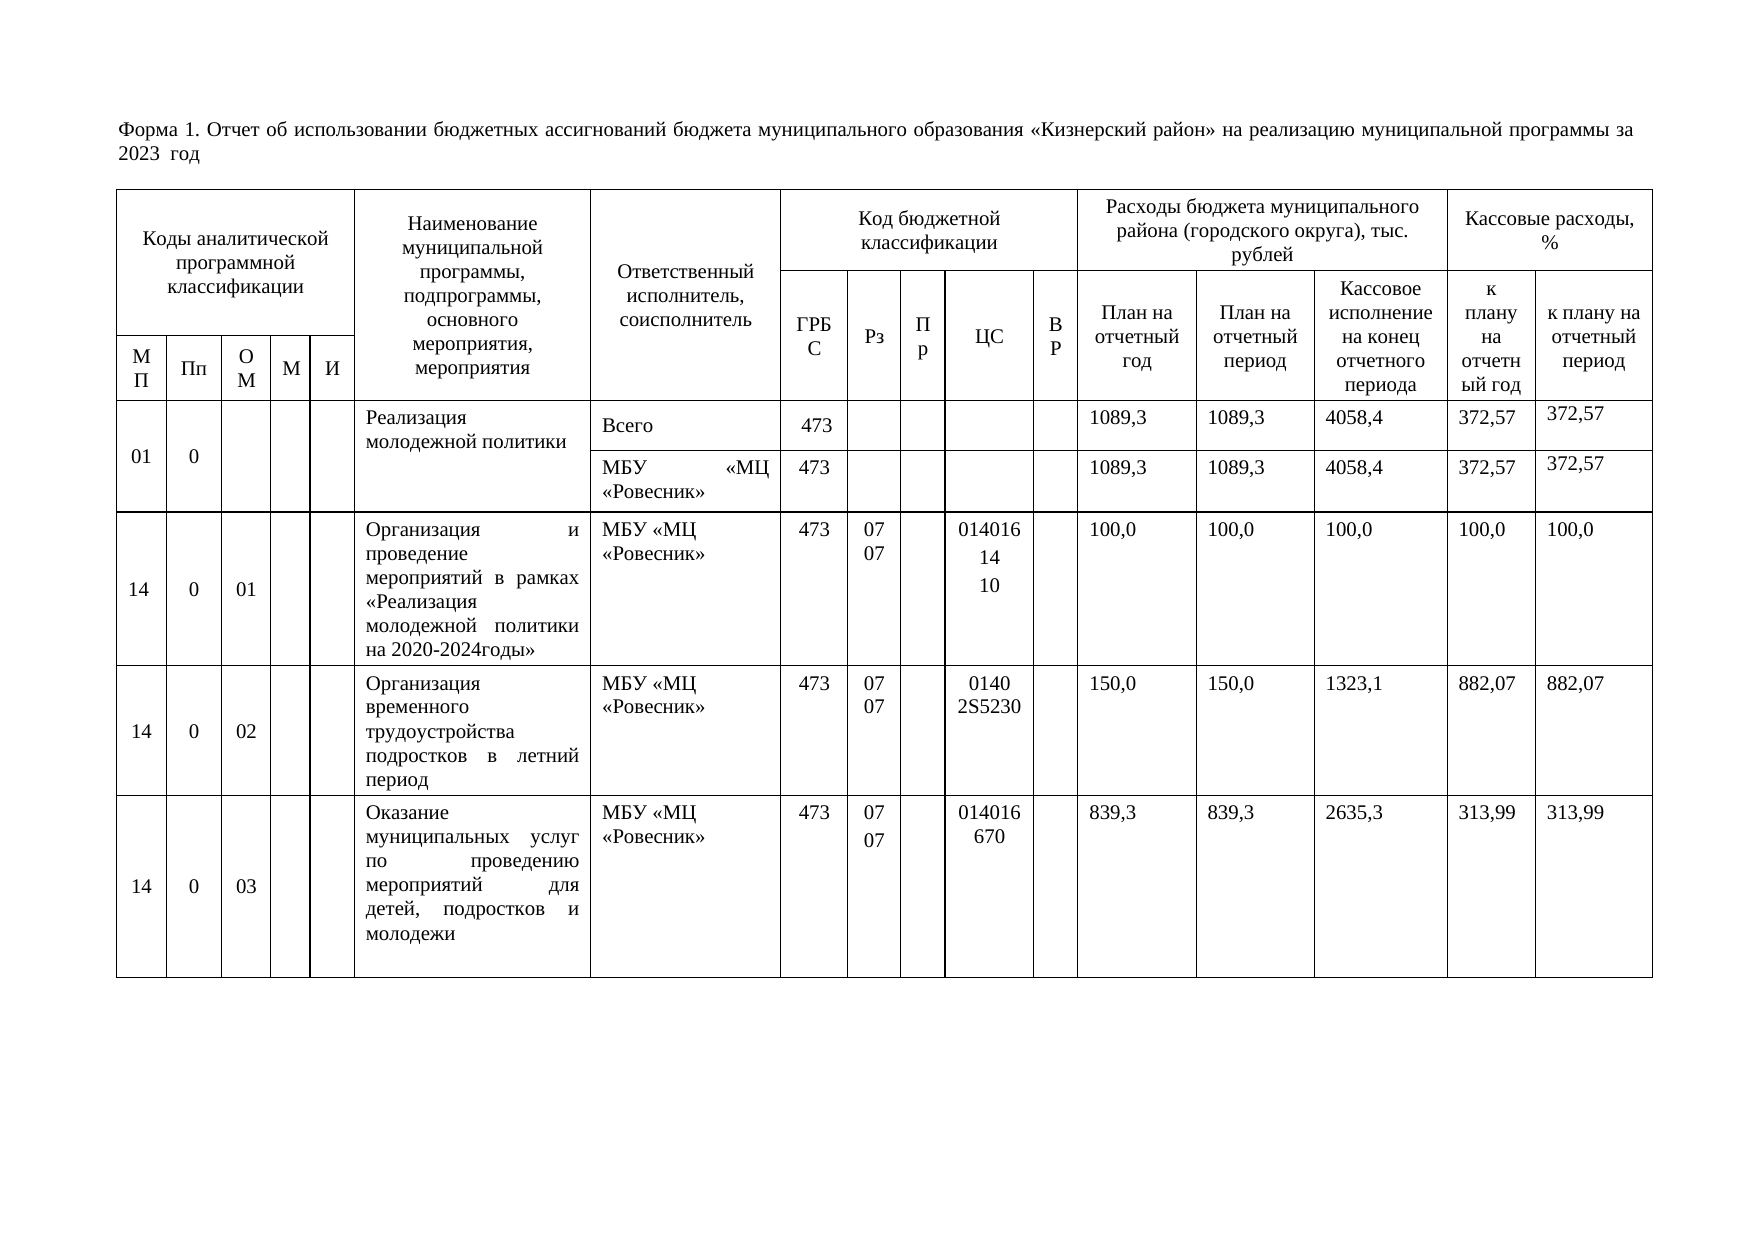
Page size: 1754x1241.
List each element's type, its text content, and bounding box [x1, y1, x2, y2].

table_cell Организация временного трудоустройства подростков в летний период [355, 666, 590, 795]
table_cell к плану на отчетный период [1536, 271, 1652, 400]
table_cell Реализация молодежной политики [355, 401, 590, 511]
table_cell МБУ «МЦ «Ровесник» [591, 513, 780, 665]
table_cell [1034, 796, 1077, 977]
table_cell 01402S5230 [946, 666, 1033, 795]
table_cell 1089,3 [1078, 451, 1196, 511]
table_cell 0 [167, 666, 221, 795]
table_header Код бюджетной классификации [781, 190, 1077, 270]
table_cell [311, 513, 354, 665]
table_cell МБУ «МЦ «Ровесник» [591, 451, 780, 511]
table_cell 882,07 [1536, 666, 1652, 795]
table_cell 100,0 [1536, 513, 1652, 665]
table_cell 473 [781, 513, 847, 665]
table_cell 14 [117, 666, 166, 795]
table_cell Рз [848, 271, 900, 400]
table_cell [271, 401, 309, 511]
table_cell 014016670 [946, 796, 1033, 977]
table_cell ВР [1034, 271, 1077, 400]
table_cell [946, 451, 1033, 511]
table_cell Организация и проведение мероприятий в рамках «Реализация молодежной политики на 2020-2024годы» [355, 513, 590, 665]
table_cell [946, 401, 1033, 450]
table_cell МБУ «МЦ «Ровесник» [591, 796, 780, 977]
table_cell 1089,3 [1197, 451, 1314, 511]
table_cell ОМ [222, 336, 270, 400]
table_cell 313,99 [1536, 796, 1652, 977]
table_cell [1034, 401, 1077, 450]
table_cell 372,57 [1536, 451, 1652, 511]
table_cell ЦС [946, 271, 1033, 400]
table_cell 01 [222, 513, 270, 665]
table_cell Всего [591, 401, 780, 450]
table_cell к плану на отчетный год [1448, 271, 1535, 400]
table_cell [848, 401, 900, 450]
table_cell М [271, 336, 309, 400]
table_cell 100,0 [1078, 513, 1196, 665]
table_cell 01 [117, 401, 166, 511]
table_cell [901, 401, 944, 450]
table_cell 4058,4 [1315, 451, 1447, 511]
table_cell [271, 796, 309, 977]
table_cell План на отчетный год [1078, 271, 1196, 400]
table_cell 0707 [848, 513, 900, 665]
table_header Наименование муниципальной программы, подпрограммы, основного мероприятия, мероприятия [355, 190, 590, 400]
table_cell [901, 513, 944, 665]
table_cell 839,3 [1078, 796, 1196, 977]
table_header Ответственный исполнитель, соисполнитель [591, 190, 780, 400]
table_cell И [311, 336, 354, 400]
table_cell Пп [167, 336, 221, 400]
table_cell 372,57 [1448, 451, 1535, 511]
table_cell МП [117, 336, 166, 400]
table_cell 14 [117, 796, 166, 977]
table_cell 372,57 [1536, 401, 1652, 450]
table_cell 473 [781, 401, 847, 450]
table_cell 0707 [848, 666, 900, 795]
table_cell 1323,1 [1315, 666, 1447, 795]
table_cell [311, 796, 354, 977]
table_cell [271, 666, 309, 795]
table_cell 4058,4 [1315, 401, 1447, 450]
table_cell 0 [167, 796, 221, 977]
table_cell Кассовое исполнение на конец отчетного периода [1315, 271, 1447, 400]
table_cell 0 [167, 401, 221, 511]
table_cell ГРБС [781, 271, 847, 400]
table_cell [901, 796, 944, 977]
table_header Кассовые расходы, % [1448, 190, 1652, 270]
table_cell 473 [781, 796, 847, 977]
table_cell [901, 451, 944, 511]
table_cell Пр [901, 271, 944, 400]
table_cell [222, 401, 270, 511]
table_cell 839,3 [1197, 796, 1314, 977]
table_cell 014016 14 10 [946, 513, 1033, 665]
table_cell 03 [222, 796, 270, 977]
table_cell [311, 401, 354, 511]
table_cell 02 [222, 666, 270, 795]
table_cell 100,0 [1448, 513, 1535, 665]
table_cell 313,99 [1448, 796, 1535, 977]
table_cell 100,0 [1197, 513, 1314, 665]
table_cell 2635,3 [1315, 796, 1447, 977]
table_cell 1089,3 [1078, 401, 1196, 450]
table_cell 473 [781, 451, 847, 511]
table_cell [1034, 451, 1077, 511]
table_cell 1089,3 [1197, 401, 1314, 450]
table_cell 14 [117, 513, 166, 665]
table_cell [1034, 513, 1077, 665]
table_cell МБУ «МЦ «Ровесник» [591, 666, 780, 795]
table_cell [901, 666, 944, 795]
table_cell 0 [167, 513, 221, 665]
table_cell План на отчетный период [1197, 271, 1314, 400]
table_cell 100,0 [1315, 513, 1447, 665]
table_cell 150,0 [1078, 666, 1196, 795]
table_cell 07 07 [848, 796, 900, 977]
text Форма 1. Отчет об использовании бюджетных ассигнований бюджета муниципального образования «Кизнерский район» на реализацию муниципальной программы за 2023 год [118, 117, 1636, 165]
table_cell 882,07 [1448, 666, 1535, 795]
table_cell 372,57 [1448, 401, 1535, 450]
table_cell [271, 513, 309, 665]
table_header Расходы бюджета муниципального района (городского округа), тыс. рублей [1078, 190, 1447, 270]
table_header Коды аналитической программной классификации [117, 190, 354, 335]
table_cell [311, 666, 354, 795]
table_cell [848, 451, 900, 511]
table_cell 473 [781, 666, 847, 795]
table_cell 150,0 [1197, 666, 1314, 795]
table_cell Оказание муниципальных услуг по проведению мероприятий для детей, подростков и молодежи [355, 796, 590, 977]
table_cell [1034, 666, 1077, 795]
